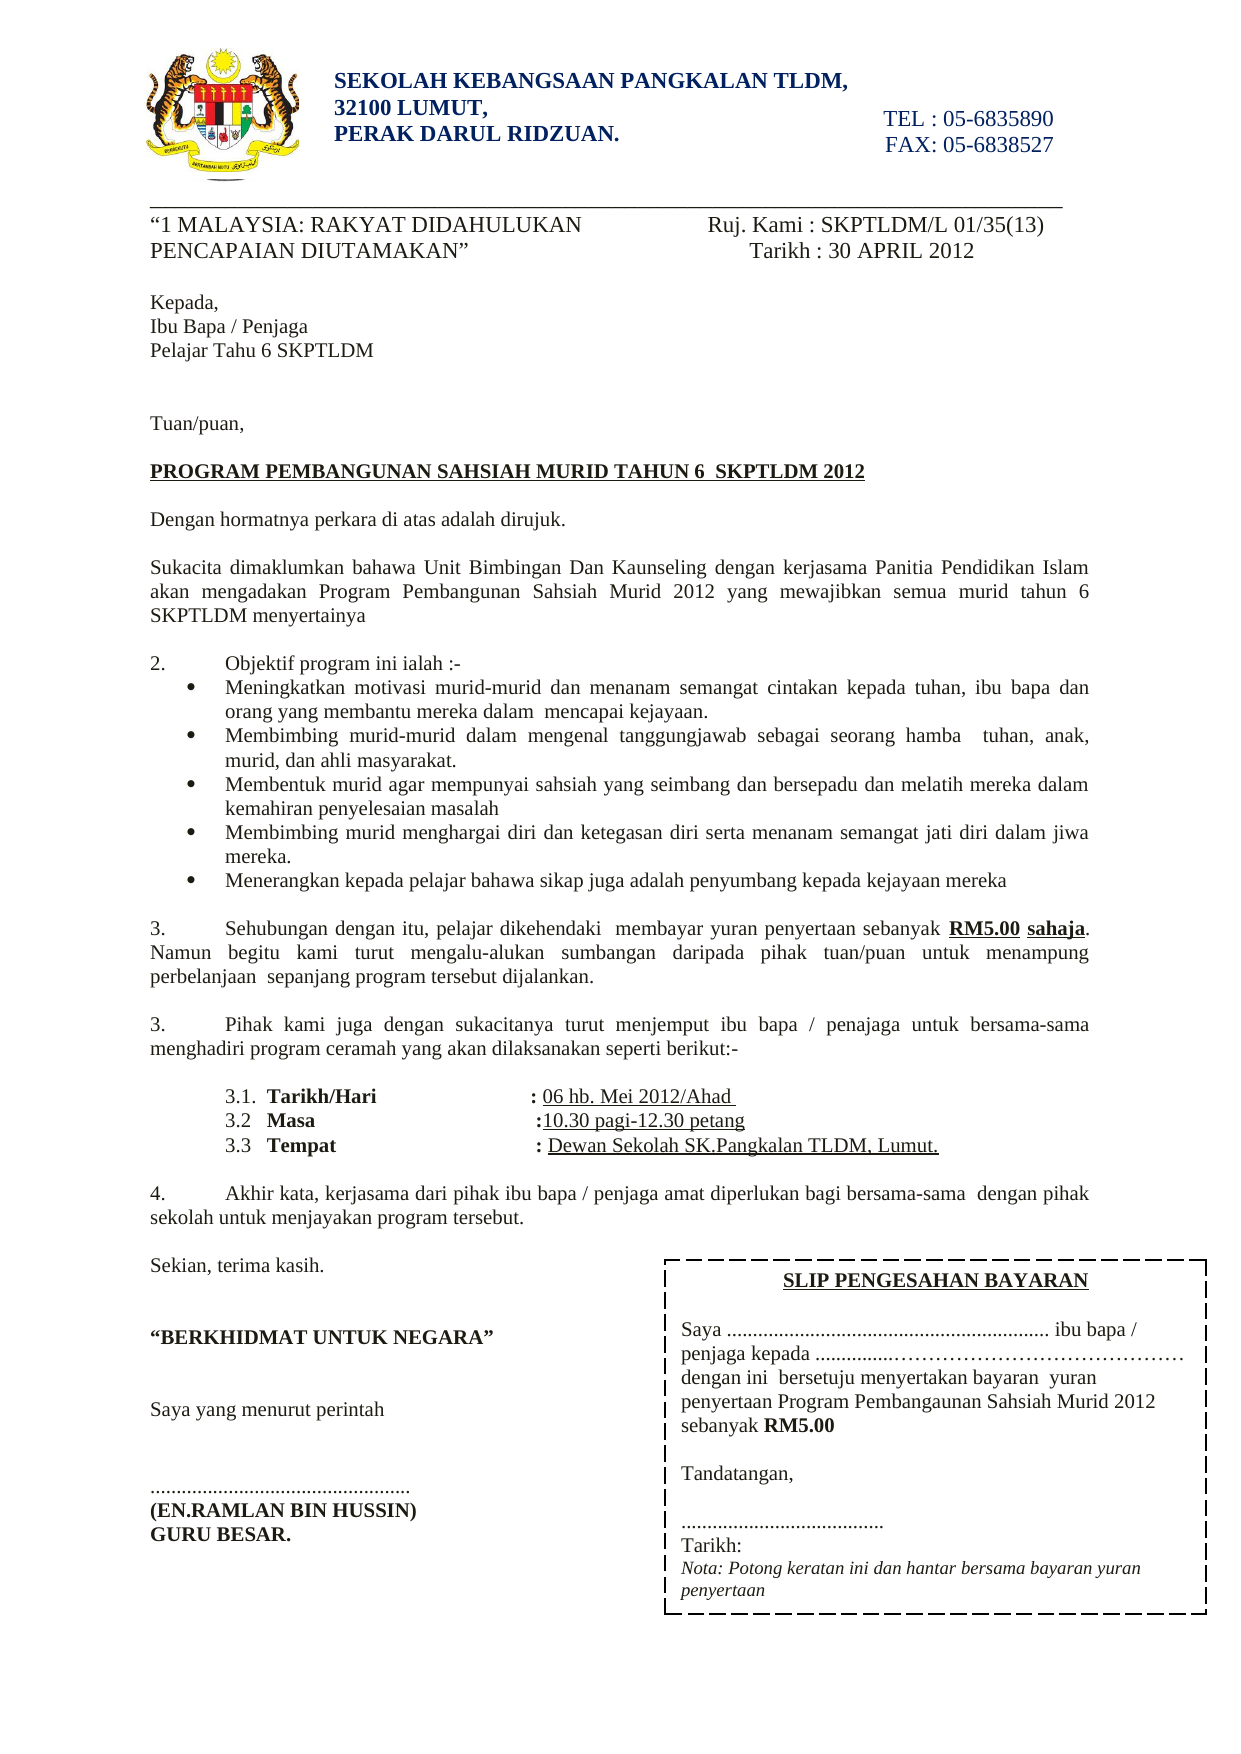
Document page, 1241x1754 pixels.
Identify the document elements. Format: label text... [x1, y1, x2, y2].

text Saya yang menurut perintah [150, 1397, 664, 1421]
list Membimbing murid-murid dalam mengenal tanggungjawab sebagai seorang hamba tuhan, anak, murid, dan ahli masyarakat. [187, 723, 1090, 772]
list Menerangkan kepada pelajar bahawa sikap juga adalah penyumbang kepada kejayaan mereka [187, 868, 1090, 892]
list Membentuk murid agar mempunyai sahsiah yang seimbang dan bersepadu dan melatih mereka dalam kemahiran penyelesaian masalah [187, 772, 1090, 820]
text 2. Objektif program ini ialah :- [150, 651, 1090, 675]
text (EN.RAMLAN BIN HUSSIN) [150, 1498, 664, 1522]
text GURU BESAR. [150, 1522, 664, 1546]
text 3. Pihak kami juga dengan sukacitanya turut menjemput ibu bapa / penajaga untuk bersama-sama menghadiri program ceramah yang akan dilaksanakan seperti berikut:- [150, 1012, 1090, 1060]
text 3.1. Tarikh/Hari : 06 hb. Mei 2012/Ahad [150, 1084, 1090, 1108]
text Ibu Bapa / Penjaga [150, 314, 1090, 338]
text “BERKHIDMAT UNTUK NEGARA” [150, 1325, 664, 1349]
list Membimbing murid menghargai diri dan ketegasan diri serta menanam semangat jati diri dalam jiwa mereka. [187, 820, 1090, 868]
text Tuan/puan, [150, 411, 1090, 435]
text 4. Akhir kata, kerjasama dari pihak ibu bapa / penjaga amat diperlukan bagi bersama-sama dengan pihak sekolah untuk menjayakan program tersebut. [150, 1181, 1090, 1229]
text Kepada, [150, 290, 1090, 314]
text _________________________________________________________________________ [150, 182, 1090, 211]
picture [146, 48, 300, 172]
text Dengan hormatnya perkara di atas adalah dirujuk. [150, 507, 1090, 531]
text .................................................. [150, 1474, 664, 1498]
text Pelajar Tahu 6 SKPTLDM [150, 338, 1090, 362]
text 3.2 Masa :10.30 pagi-12.30 petang [150, 1108, 1090, 1132]
text 3.3 Tempat : Dewan Sekolah SK.Pangkalan TLDM, Lumut. [150, 1132, 1090, 1157]
text 3. Sehubungan dengan itu, pelajar dikehendaki membayar yuran penyertaan sebanyak RM5.00 sahaja. Namun begitu kami turut mengalu-alukan sumbangan daripada pihak tuan/puan untuk menampung perbelanjaan sepanjang program tersebut dijalankan. [150, 916, 1090, 988]
picture [150, 179, 300, 183]
text Sukacita dimaklumkan bahawa Unit Bimbingan Dan Kaunseling dengan kerjasama Panitia Pendidikan Islam akan mengadakan Program Pembangunan Sahsiah Murid 2012 yang mewajibkan semua murid tahun 6 SKPTLDM menyertainya [150, 555, 1090, 627]
text “1 MALAYSIA: RAKYAT DIDAHULUKAN Ruj. Kami : SKPTLDM/L 01/35(13) PENCAPAIAN DIUTAMAKAN” Tarikh : 30 APRIL 2012 [150, 211, 1090, 264]
list Meningkatkan motivasi murid-murid dan menanam semangat cintakan kepada tuhan, ibu bapa dan orang yang membantu mereka dalam mencapai kejayaan. [187, 675, 1090, 723]
subtitle PROGRAM PEMBANGUNAN SAHSIAH MURID TAHUN 6 SKPTLDM 2012 [150, 459, 1090, 483]
text Sekian, terima kasih. [150, 1253, 1090, 1277]
